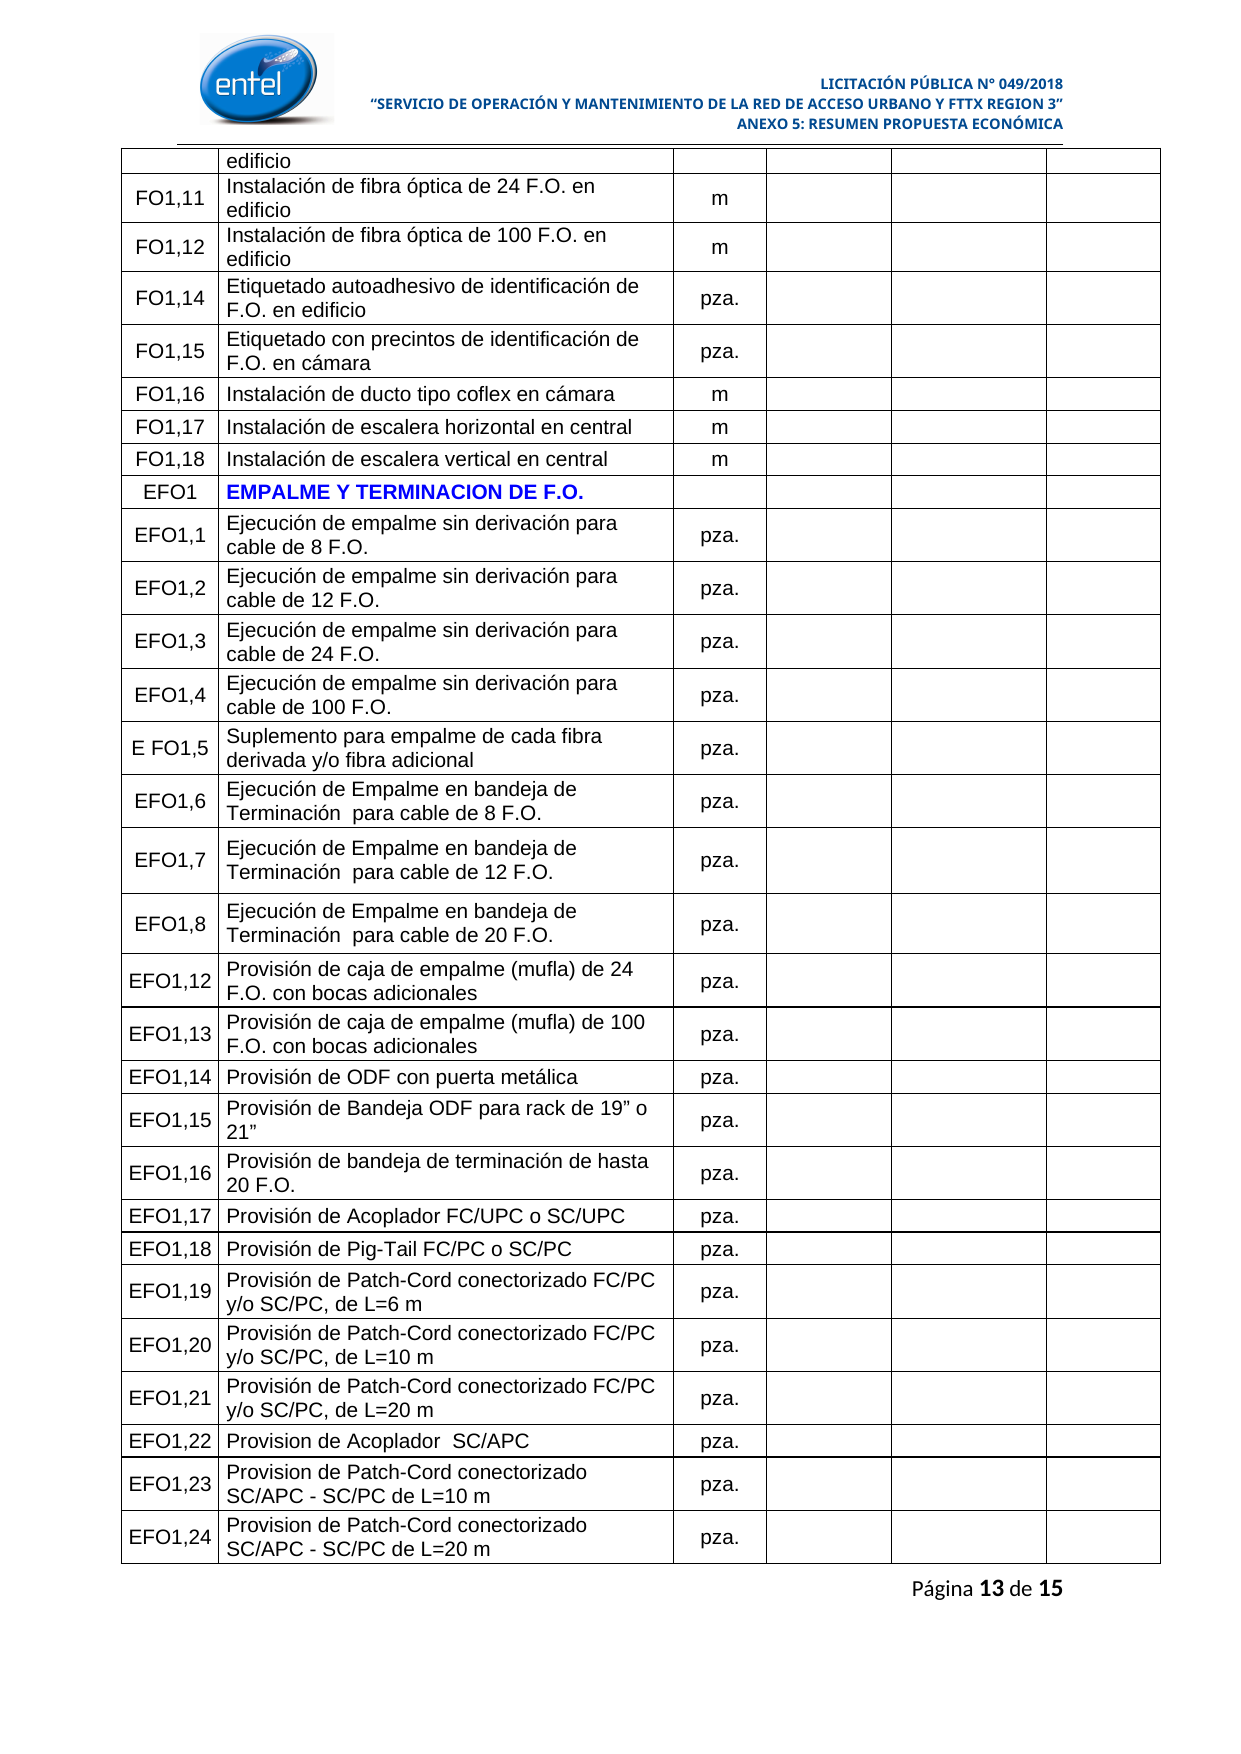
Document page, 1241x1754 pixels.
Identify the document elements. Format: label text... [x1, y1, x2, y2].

table_cell E FO1,5 [122, 722, 218, 774]
table_cell [767, 378, 891, 409]
table_cell [892, 828, 1046, 892]
table_cell EFO1,23 [122, 1458, 218, 1509]
table_cell [1047, 828, 1160, 892]
table_cell [892, 894, 1046, 953]
table_cell Provisión de ODF con puerta metálica [219, 1061, 673, 1092]
table_cell [892, 174, 1046, 222]
table_cell m [674, 223, 766, 271]
table_cell [767, 894, 891, 953]
table_cell FO1,16 [122, 378, 218, 409]
table_cell [767, 562, 891, 614]
table_cell EFO1 [122, 476, 218, 508]
table_cell [892, 562, 1046, 614]
table_cell EFO1,16 [122, 1147, 218, 1199]
table_cell pza. [674, 894, 766, 953]
table_cell pza. [674, 1319, 766, 1371]
table_cell [892, 1061, 1046, 1092]
table_cell pza. [674, 1265, 766, 1317]
table_cell [892, 1319, 1046, 1371]
table_cell [1047, 1425, 1160, 1456]
table_cell Provisión de Patch-Cord conectorizado FC/PC y/o SC/PC, de L=20 m [219, 1372, 673, 1424]
table_cell [1047, 1319, 1160, 1371]
table_cell Provisión de Acoplador FC/UPC o SC/UPC [219, 1200, 673, 1231]
table_cell [1047, 1511, 1160, 1563]
table_cell pza. [674, 1372, 766, 1424]
table_cell pza. [674, 1094, 766, 1146]
table_cell pza. [674, 954, 766, 1006]
table_cell [767, 411, 891, 442]
table_cell [767, 615, 891, 667]
table_cell [892, 444, 1046, 475]
table_cell pza. [674, 1233, 766, 1264]
table_cell [1047, 1458, 1160, 1509]
table_cell [1047, 954, 1160, 1006]
table_cell [767, 1061, 891, 1092]
table_cell [892, 615, 1046, 667]
table_cell EFO1,18 [122, 1233, 218, 1264]
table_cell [219, 149, 673, 173]
table_cell [1047, 1094, 1160, 1146]
table_cell [767, 669, 891, 721]
table_cell [1047, 272, 1160, 324]
table_cell [892, 669, 1046, 721]
table_cell [1047, 1061, 1160, 1092]
table_cell pza. [674, 1008, 766, 1059]
table_cell Instalación de escalera vertical en central [219, 444, 673, 475]
table_cell Ejecución de Empalme en bandeja de Terminación para cable de 12 F.O. [219, 828, 673, 892]
table_cell [892, 1458, 1046, 1509]
table_cell pza. [674, 1458, 766, 1509]
table_cell Instalación de ducto tipo coflex en cámara [219, 378, 673, 409]
table_cell EFO1,20 [122, 1319, 218, 1371]
table_cell [767, 1265, 891, 1317]
table_cell [892, 149, 1046, 173]
table_cell [1047, 1233, 1160, 1264]
table_cell [1047, 722, 1160, 774]
table_cell [892, 1265, 1046, 1317]
table_cell Ejecución de empalme sin derivación para cable de 8 F.O. [219, 509, 673, 561]
table_cell [892, 325, 1046, 377]
table_cell pza. [674, 722, 766, 774]
table_cell pza. [674, 615, 766, 667]
table_cell Etiquetado con precintos de identificación de F.O. en cámara [219, 325, 673, 377]
table_cell [1047, 775, 1160, 827]
table_cell [1047, 378, 1160, 409]
table_cell pza. [674, 325, 766, 377]
table_cell pza. [674, 272, 766, 324]
table_cell pza. [674, 1061, 766, 1092]
table_cell [892, 272, 1046, 324]
table_cell [767, 1372, 891, 1424]
table_cell EFO1,22 [122, 1425, 218, 1456]
table_cell EFO1,13 [122, 1008, 218, 1059]
table_cell pza. [674, 828, 766, 892]
table_cell m [674, 444, 766, 475]
table_cell FO1,14 [122, 272, 218, 324]
table_cell [767, 325, 891, 377]
table_cell pza. [674, 1200, 766, 1231]
table_cell FO1,18 [122, 444, 218, 475]
table_cell [1047, 509, 1160, 561]
table_cell m [674, 411, 766, 442]
table_cell [767, 722, 891, 774]
table_cell Ejecución de Empalme en bandeja de Terminación para cable de 8 F.O. [219, 775, 673, 827]
table_cell [1047, 562, 1160, 614]
table_cell FO1,12 [122, 223, 218, 271]
table_cell Provisión de Pig-Tail FC/PC o SC/PC [219, 1233, 673, 1264]
table_cell Suplemento para empalme de cada fibra derivada y/o fibra adicional [219, 722, 673, 774]
table_cell [767, 1511, 891, 1563]
table_cell FO1,10 [122, 149, 218, 173]
table_cell EFO1,3 [122, 615, 218, 667]
table_cell [767, 954, 891, 1006]
table_cell [892, 476, 1046, 508]
table_cell Provisión de caja de empalme (mufla) de 100 F.O. con bocas adicionales [219, 1008, 673, 1059]
table_cell Instalación de escalera horizontal en central [219, 411, 673, 442]
table_cell Instalación de fibra óptica de 100 F.O. en edificio [219, 223, 673, 271]
table_cell Provisión de Bandeja ODF para rack de 19” o 21” [219, 1094, 673, 1146]
table_cell [1047, 894, 1160, 953]
table_cell Provision de Acoplador SC/APC [219, 1425, 673, 1456]
table_cell [892, 223, 1046, 271]
table_cell EFO1,19 [122, 1265, 218, 1317]
table_cell m [674, 174, 766, 222]
table_cell FO1,17 [122, 411, 218, 442]
table_cell [1047, 174, 1160, 222]
table_cell FO1,11 [122, 174, 218, 222]
table_cell pza. [674, 562, 766, 614]
table_cell [892, 378, 1046, 409]
table_cell [767, 149, 891, 173]
table_cell [767, 1147, 891, 1199]
table_cell pza. [674, 1147, 766, 1199]
table_cell [767, 1008, 891, 1059]
picture [199, 33, 335, 125]
table_cell [767, 828, 891, 892]
table_cell [767, 1233, 891, 1264]
table_cell [767, 223, 891, 271]
table_cell Provisión de Patch-Cord conectorizado FC/PC y/o SC/PC, de L=10 m [219, 1319, 673, 1371]
table_cell pza. [674, 1511, 766, 1563]
table_cell [767, 444, 891, 475]
table_cell [892, 722, 1046, 774]
table_cell m [674, 378, 766, 409]
table_cell Ejecución de empalme sin derivación para cable de 100 F.O. [219, 669, 673, 721]
table_cell [1047, 1147, 1160, 1199]
table_cell [1047, 669, 1160, 721]
table_cell EFO1,12 [122, 954, 218, 1006]
table_cell EFO1,17 [122, 1200, 218, 1231]
table_cell [892, 954, 1046, 1006]
table_cell EFO1,4 [122, 669, 218, 721]
table_cell Provisión de caja de empalme (mufla) de 24 F.O. con bocas adicionales [219, 954, 673, 1006]
table_cell [892, 1094, 1046, 1146]
table_cell Ejecución de Empalme en bandeja de Terminación para cable de 20 F.O. [219, 894, 673, 953]
table_cell [1047, 476, 1160, 508]
table_cell [767, 476, 891, 508]
table_cell [767, 174, 891, 222]
table_cell [892, 509, 1046, 561]
table_cell [1047, 325, 1160, 377]
table_cell [892, 411, 1046, 442]
table_cell Ejecución de empalme sin derivación para cable de 24 F.O. [219, 615, 673, 667]
table_cell [1047, 411, 1160, 442]
table_cell EFO1,15 [122, 1094, 218, 1146]
table_cell [892, 1511, 1046, 1563]
table_cell [892, 1147, 1046, 1199]
table_cell [892, 1372, 1046, 1424]
table_cell [892, 1200, 1046, 1231]
table_cell [674, 476, 766, 508]
table_cell [767, 1319, 891, 1371]
table_cell [1047, 1200, 1160, 1231]
table_cell Instalación de fibra óptica de 24 F.O. en edificio [219, 174, 673, 222]
table_cell EFO1,24 [122, 1511, 218, 1563]
table_cell EFO1,7 [122, 828, 218, 892]
table_cell [1047, 444, 1160, 475]
table_cell EFO1,2 [122, 562, 218, 614]
table_cell pza. [674, 775, 766, 827]
table_cell [1047, 149, 1160, 173]
table_cell [892, 1233, 1046, 1264]
table_cell EFO1,21 [122, 1372, 218, 1424]
table_cell [767, 775, 891, 827]
table_cell EFO1,6 [122, 775, 218, 827]
table_cell [767, 509, 891, 561]
table_cell pza. [674, 1425, 766, 1456]
table_cell [1047, 1008, 1160, 1059]
table_cell EFO1,8 [122, 894, 218, 953]
table_cell [1047, 1372, 1160, 1424]
table_cell [1047, 223, 1160, 271]
table_cell [767, 272, 891, 324]
table_cell [892, 1425, 1046, 1456]
table_cell Etiquetado autoadhesivo de identificación de F.O. en edificio [219, 272, 673, 324]
table_cell pza. [674, 669, 766, 721]
table_cell [767, 1458, 891, 1509]
table_cell EMPALME Y TERMINACION DE F.O. [219, 476, 673, 508]
table_cell [892, 1008, 1046, 1059]
table_cell [767, 1200, 891, 1231]
table_cell [767, 1425, 891, 1456]
table_cell [892, 775, 1046, 827]
table_cell Provisión de bandeja de terminación de hasta 20 F.O. [219, 1147, 673, 1199]
table_cell Provisión de Patch-Cord conectorizado FC/PC y/o SC/PC, de L=6 m [219, 1265, 673, 1317]
table_cell m [674, 149, 766, 173]
table_cell pza. [674, 509, 766, 561]
table_cell Ejecución de empalme sin derivación para cable de 12 F.O. [219, 562, 673, 614]
table_cell [767, 1094, 891, 1146]
table_cell [1047, 1265, 1160, 1317]
table_cell FO1,15 [122, 325, 218, 377]
table_cell Provision de Patch-Cord conectorizado SC/APC - SC/PC de L=10 m [219, 1458, 673, 1509]
table_cell Provision de Patch-Cord conectorizado SC/APC - SC/PC de L=20 m [219, 1511, 673, 1563]
table_cell [1047, 615, 1160, 667]
table_cell EFO1,1 [122, 509, 218, 561]
table_cell EFO1,14 [122, 1061, 218, 1092]
